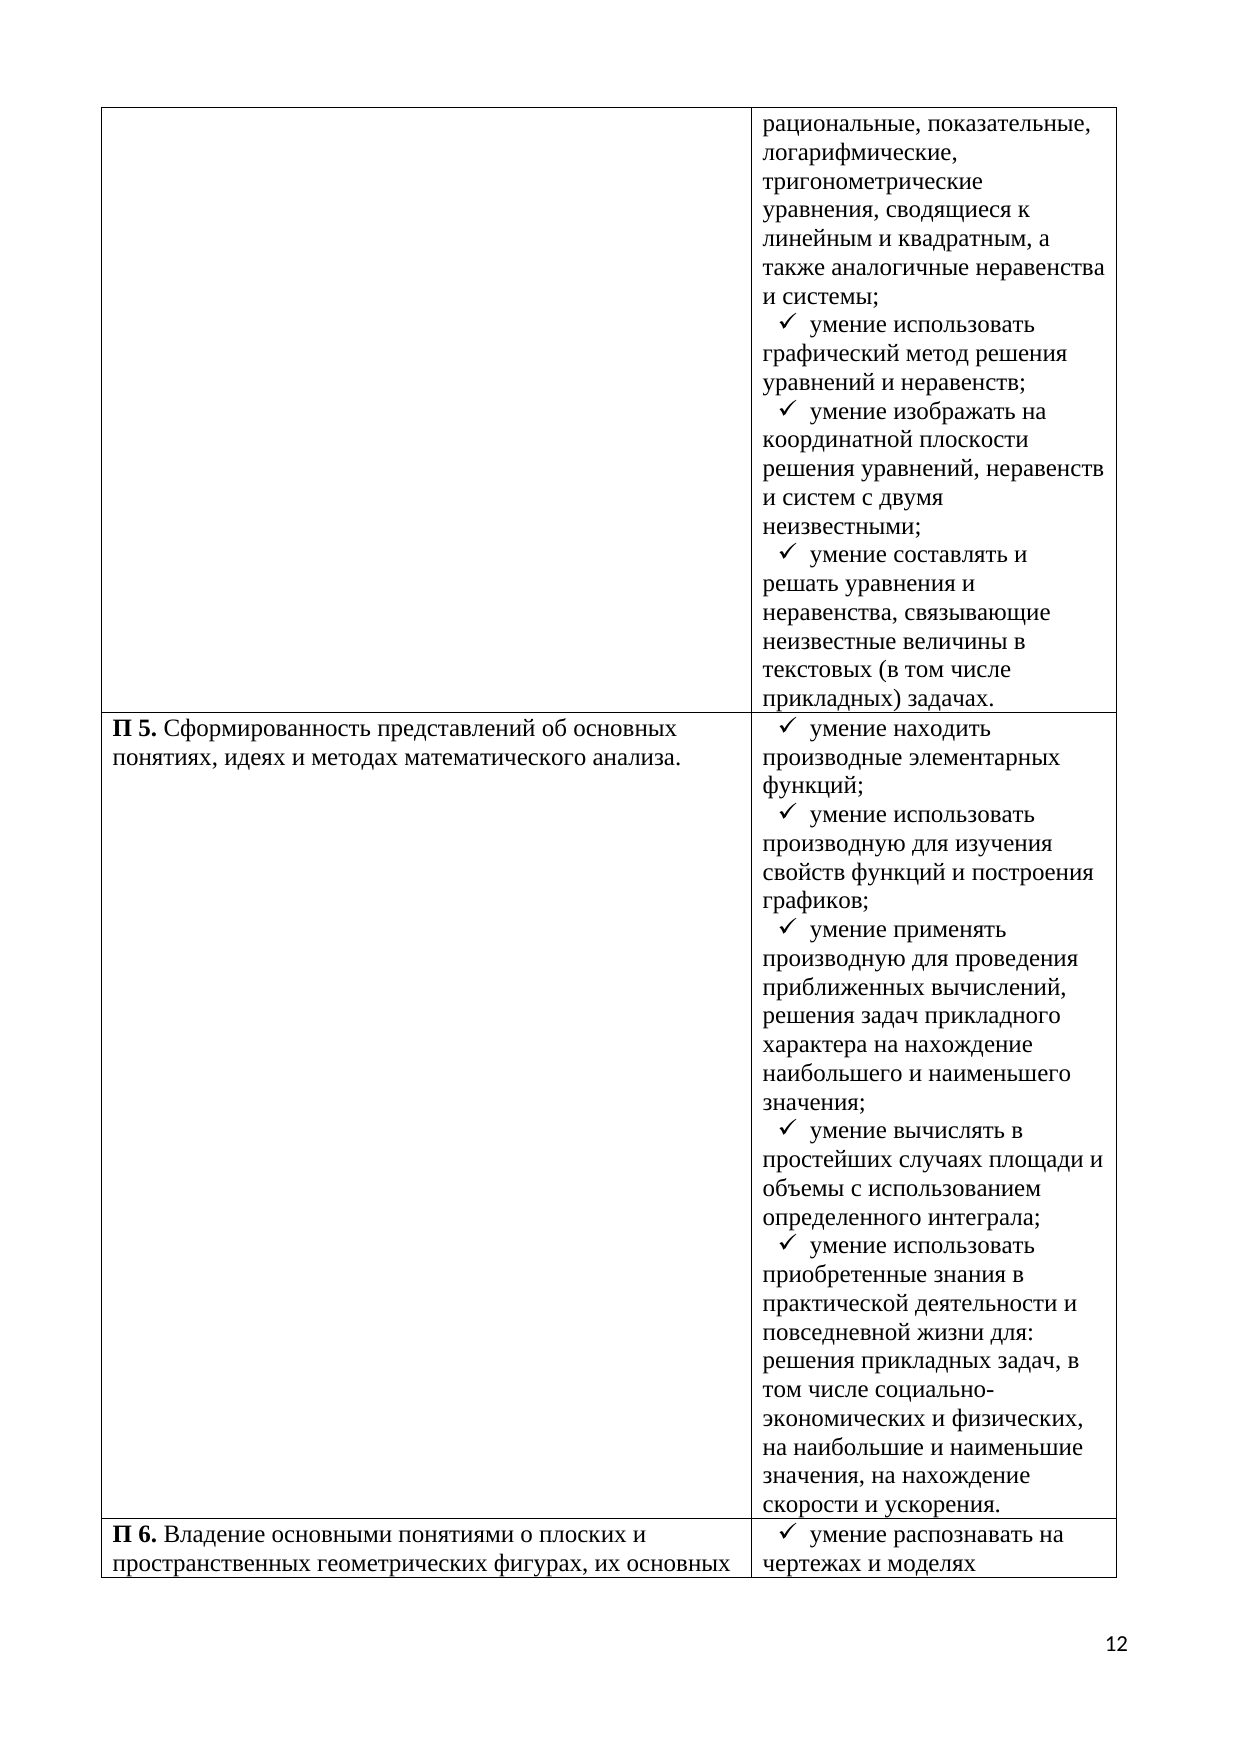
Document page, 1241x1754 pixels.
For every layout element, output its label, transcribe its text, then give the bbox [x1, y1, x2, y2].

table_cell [752, 108, 1116, 712]
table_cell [102, 108, 751, 712]
table_cell умение находить производные элементарных функций; умение использовать производную для изучения свойств функций и построения графиков; умение применять производную для проведения приближенных вычислений, решения задач прикладного характера на нахождение наибольшего и наименьшего значения; умение вычислять в простейших случаях площади и объемы с использованием определенного интеграла; умение использовать приобретенные знания в практической деятельности и повседневной жизни для: решения прикладных задач, в том числе социально-экономических и физических, на наибольшие и наименьшие значения, на нахождение скорости и ускорения. [752, 713, 1116, 1518]
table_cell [102, 1519, 751, 1577]
table_cell П 5. Сформированность представлений об основных понятиях, идеях и методах математического анализа. [102, 713, 751, 1518]
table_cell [752, 1519, 1116, 1577]
